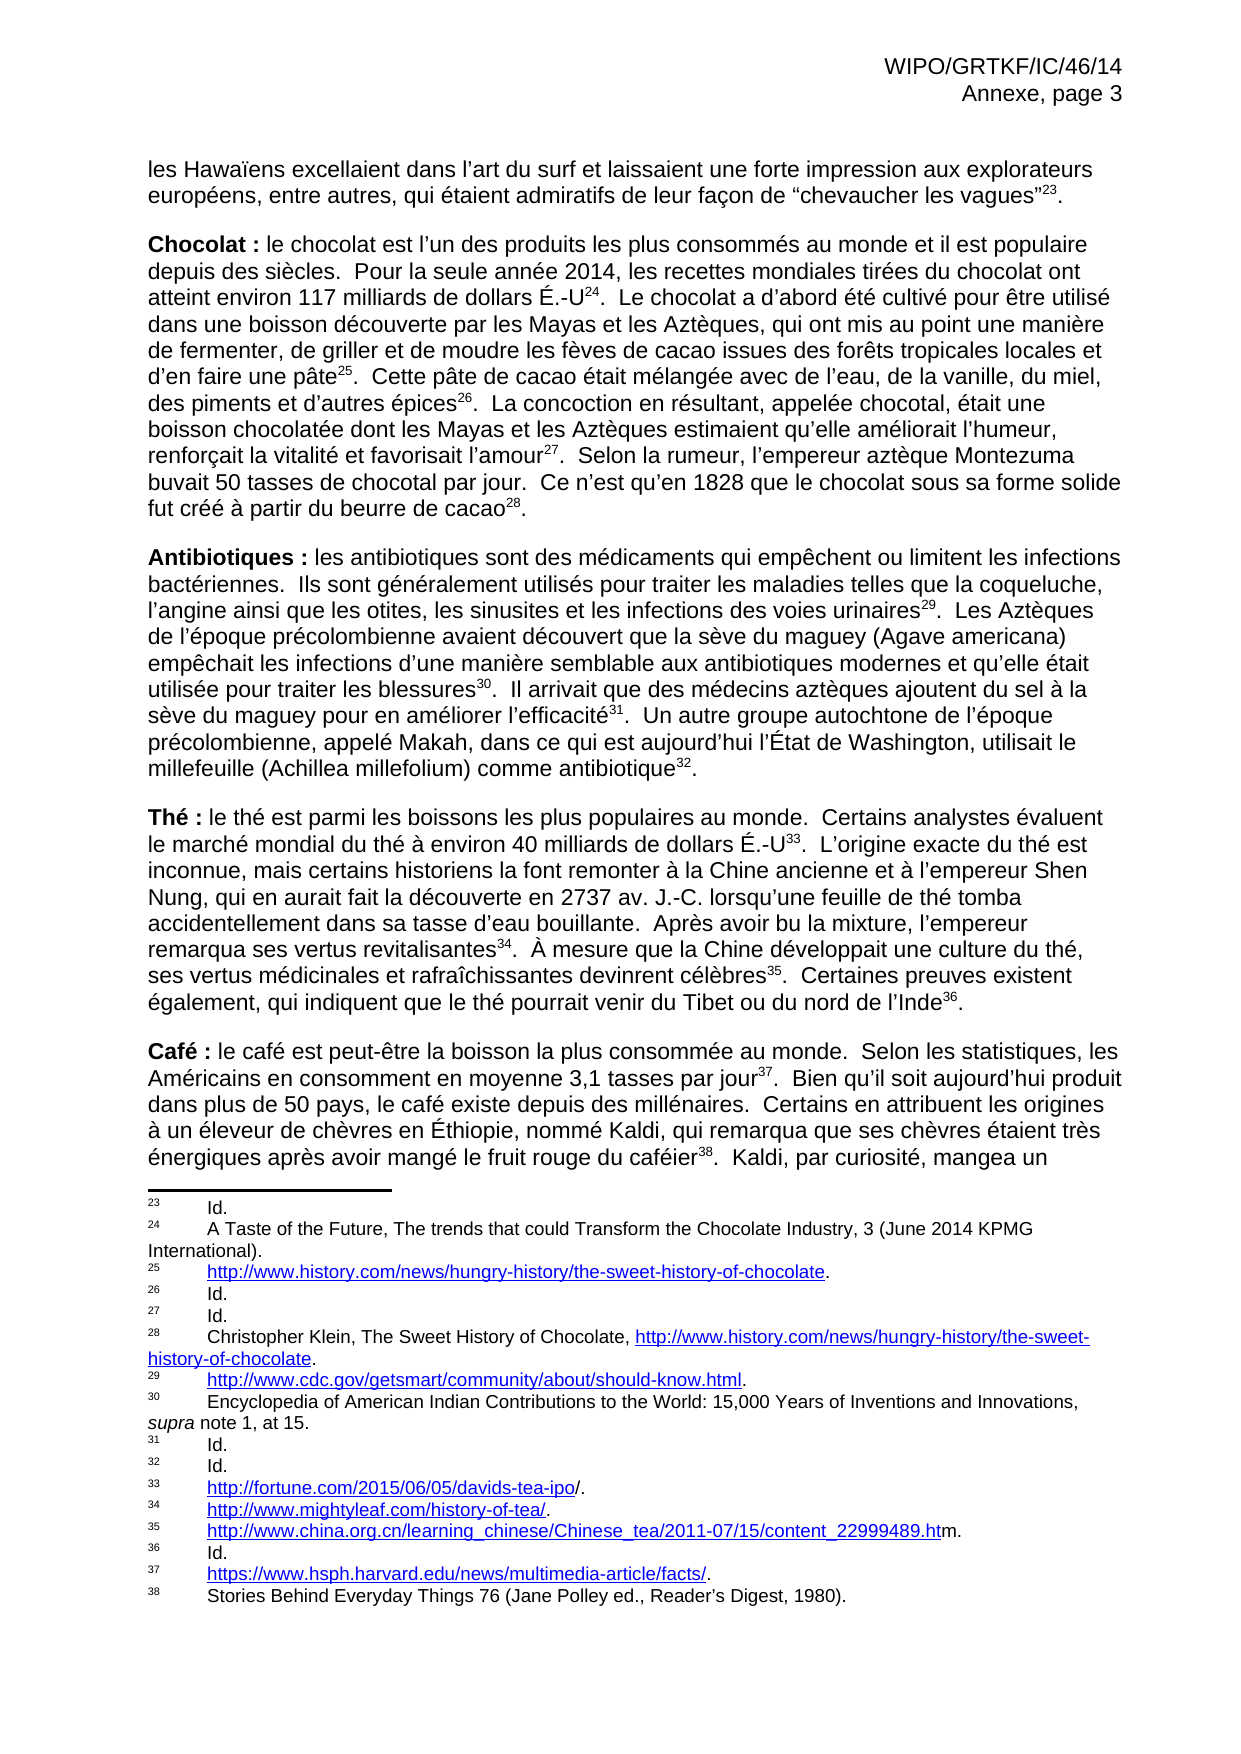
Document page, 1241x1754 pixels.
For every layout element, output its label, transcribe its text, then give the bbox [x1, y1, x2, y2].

text Antibiotiques : les antibiotiques sont des médicaments qui empêchent ou limitent les infections bactériennes. Ils sont généralement utilisés pour traiter les maladies telles que la coqueluche, l’angine ainsi que les otites, les sinusites et les infections des voies urinaires. Les Aztèques de l’époque précolombienne avaient découvert que la sève du maguey (Agave americana) empêchait les infections d’une manière semblable aux antibiotiques modernes et qu’elle était utilisée pour traiter les blessures. Il arrivait que des médecins aztèques ajoutent du sel à la sève du maguey pour en améliorer l’efficacité. Un autre groupe autochtone de l’époque précolombienne, appelé Makah, dans ce qui est aujourd’hui l’État de Washington, utilisait le millefeuille (Achillea millefolium) comme antibiotique. [148, 544, 1122, 781]
text Chocolat : le chocolat est l’un des produits les plus consommés au monde et il est populaire depuis des siècles. Pour la seule année 2014, les recettes mondiales tirées du chocolat ont atteint environ 117 milliards de dollars É.-U. Le chocolat a d’abord été cultivé pour être utilisé dans une boisson découverte par les Mayas et les Aztèques, qui ont mis au point une manière de fermenter, de griller et de moudre les fèves de cacao issues des forêts tropicales locales et d’en faire une pâte. Cette pâte de cacao était mélangée avec de l’eau, de la vanille, du miel, des piments et d’autres épices. La concoction en résultant, appelée chocotal, était une boisson chocolatée dont les Mayas et les Aztèques estimaient qu’elle améliorait l’humeur, renforçait la vitalité et favorisait l’amour. Selon la rumeur, l’empereur aztèque Montezuma buvait 50 tasses de chocotal par jour. Ce n’est qu’en 1828 que le chocolat sous sa forme solide fut créé à partir du beurre de cacao. [148, 231, 1122, 521]
text Café : le café est peut-être la boisson la plus consommée au monde. Selon les statistiques, les Américains en consomment en moyenne 3,1 tasses par jour. Bien qu’il soit aujourd’hui produit dans plus de 50 pays, le café existe depuis des millénaires. Certains en attribuent les origines à un éleveur de chèvres en Éthiopie, nommé Kaldi, qui remarqua que ses chèvres étaient très énergiques après avoir mangé le fruit rouge du caféier. Kaldi, par curiosité, mangea un morceau de ce fruit et remarqua que lui aussi se sentait plus alerte. Selon la légende, il partagea le fruit avec un moine qui avait des difficultés à rester éveillé pendant les prières. [148, 1038, 1122, 1170]
text Thé : le thé est parmi les boissons les plus populaires au monde. Certains analystes évaluent le marché mondial du thé à environ 40 milliards de dollars É.-U. L’origine exacte du thé est inconnue, mais certains historiens la font remonter à la Chine ancienne et à l’empereur Shen Nung, qui en aurait fait la découverte en 2737 av. J.-C. lorsqu’une feuille de thé tomba accidentellement dans sa tasse d’eau bouillante. Après avoir bu la mixture, l’empereur remarqua ses vertus revitalisantes. À mesure que la Chine développait une culture du thé, ses vertus médicinales et rafraîchissantes devinrent célèbres. Certaines preuves existent également, qui indiquent que le thé pourrait venir du Tibet ou du nord de l’Inde. [148, 804, 1122, 1015]
